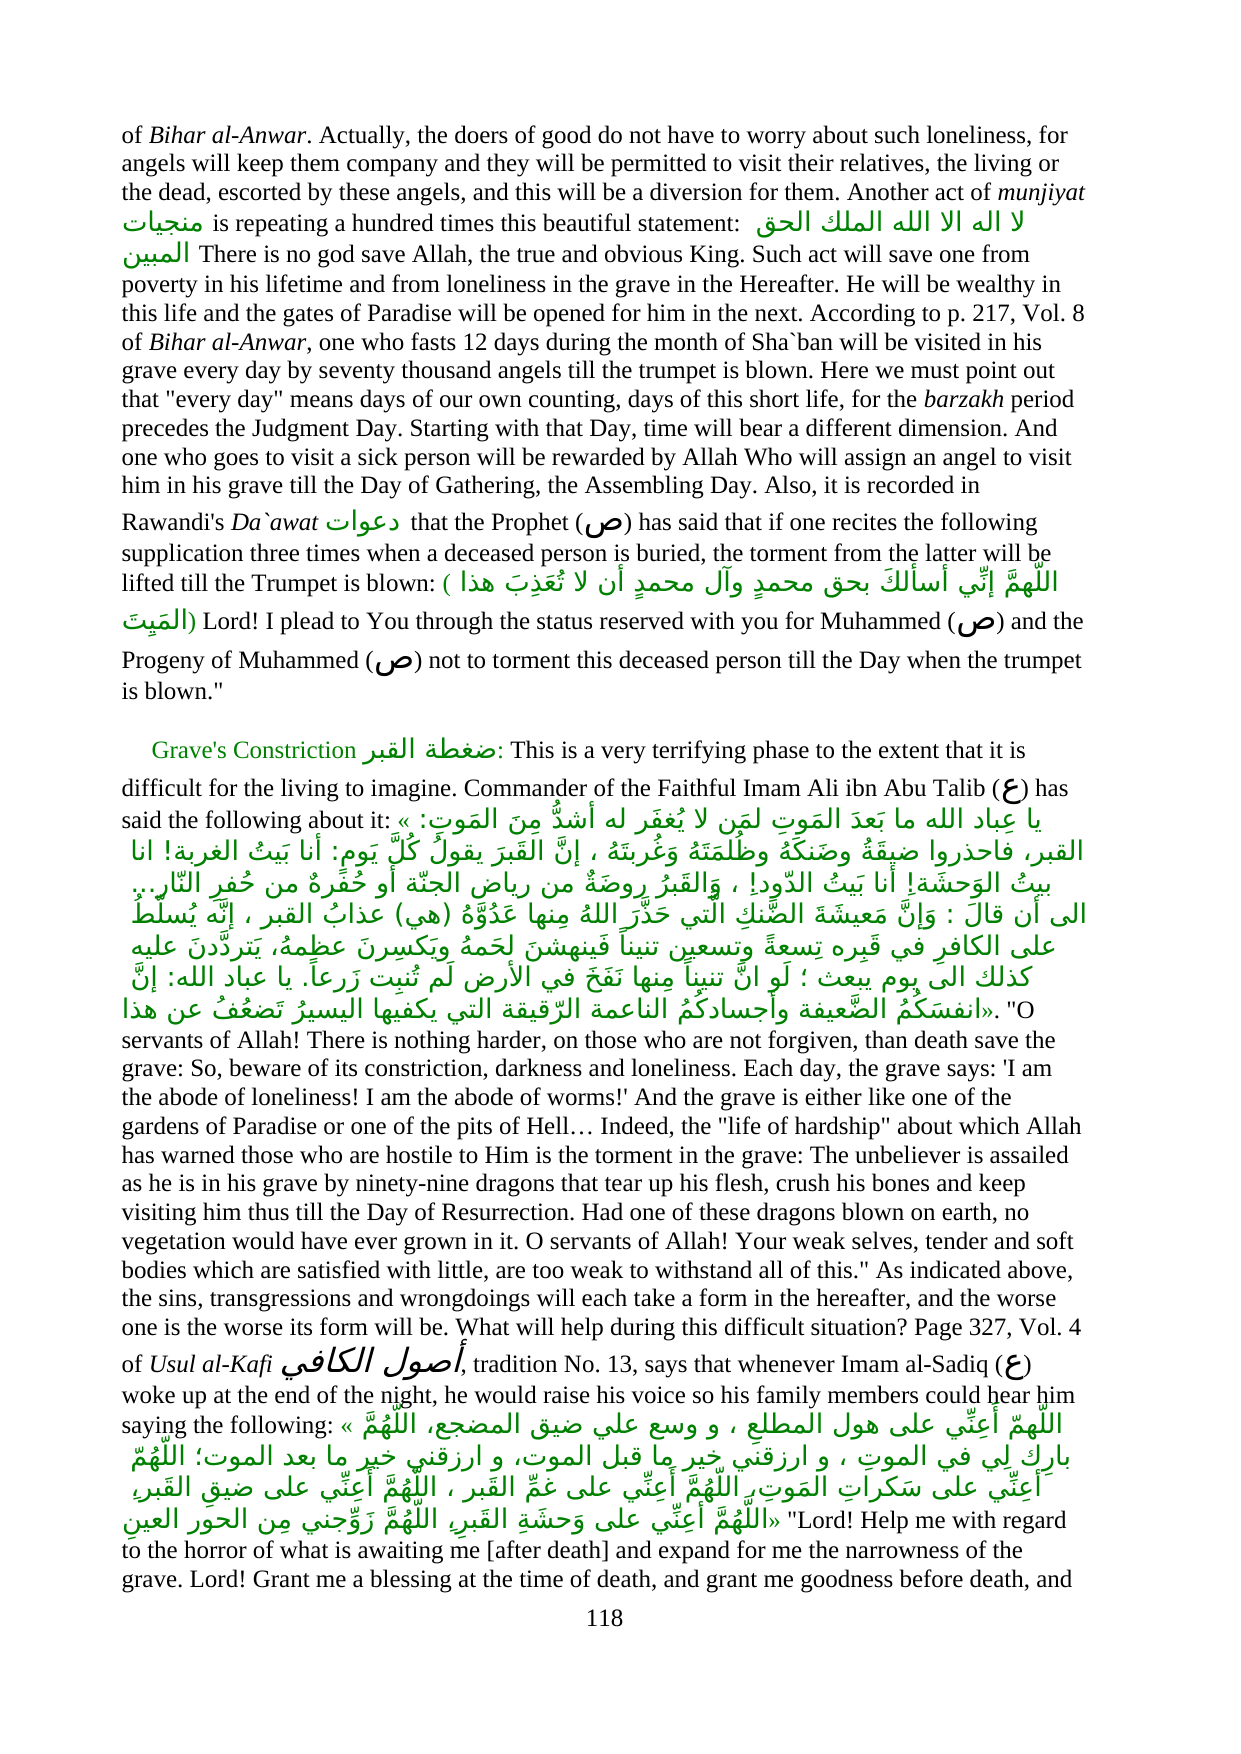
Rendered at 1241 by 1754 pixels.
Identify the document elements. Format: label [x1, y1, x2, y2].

text [121, 733, 1087, 1592]
text [121, 120, 1087, 705]
